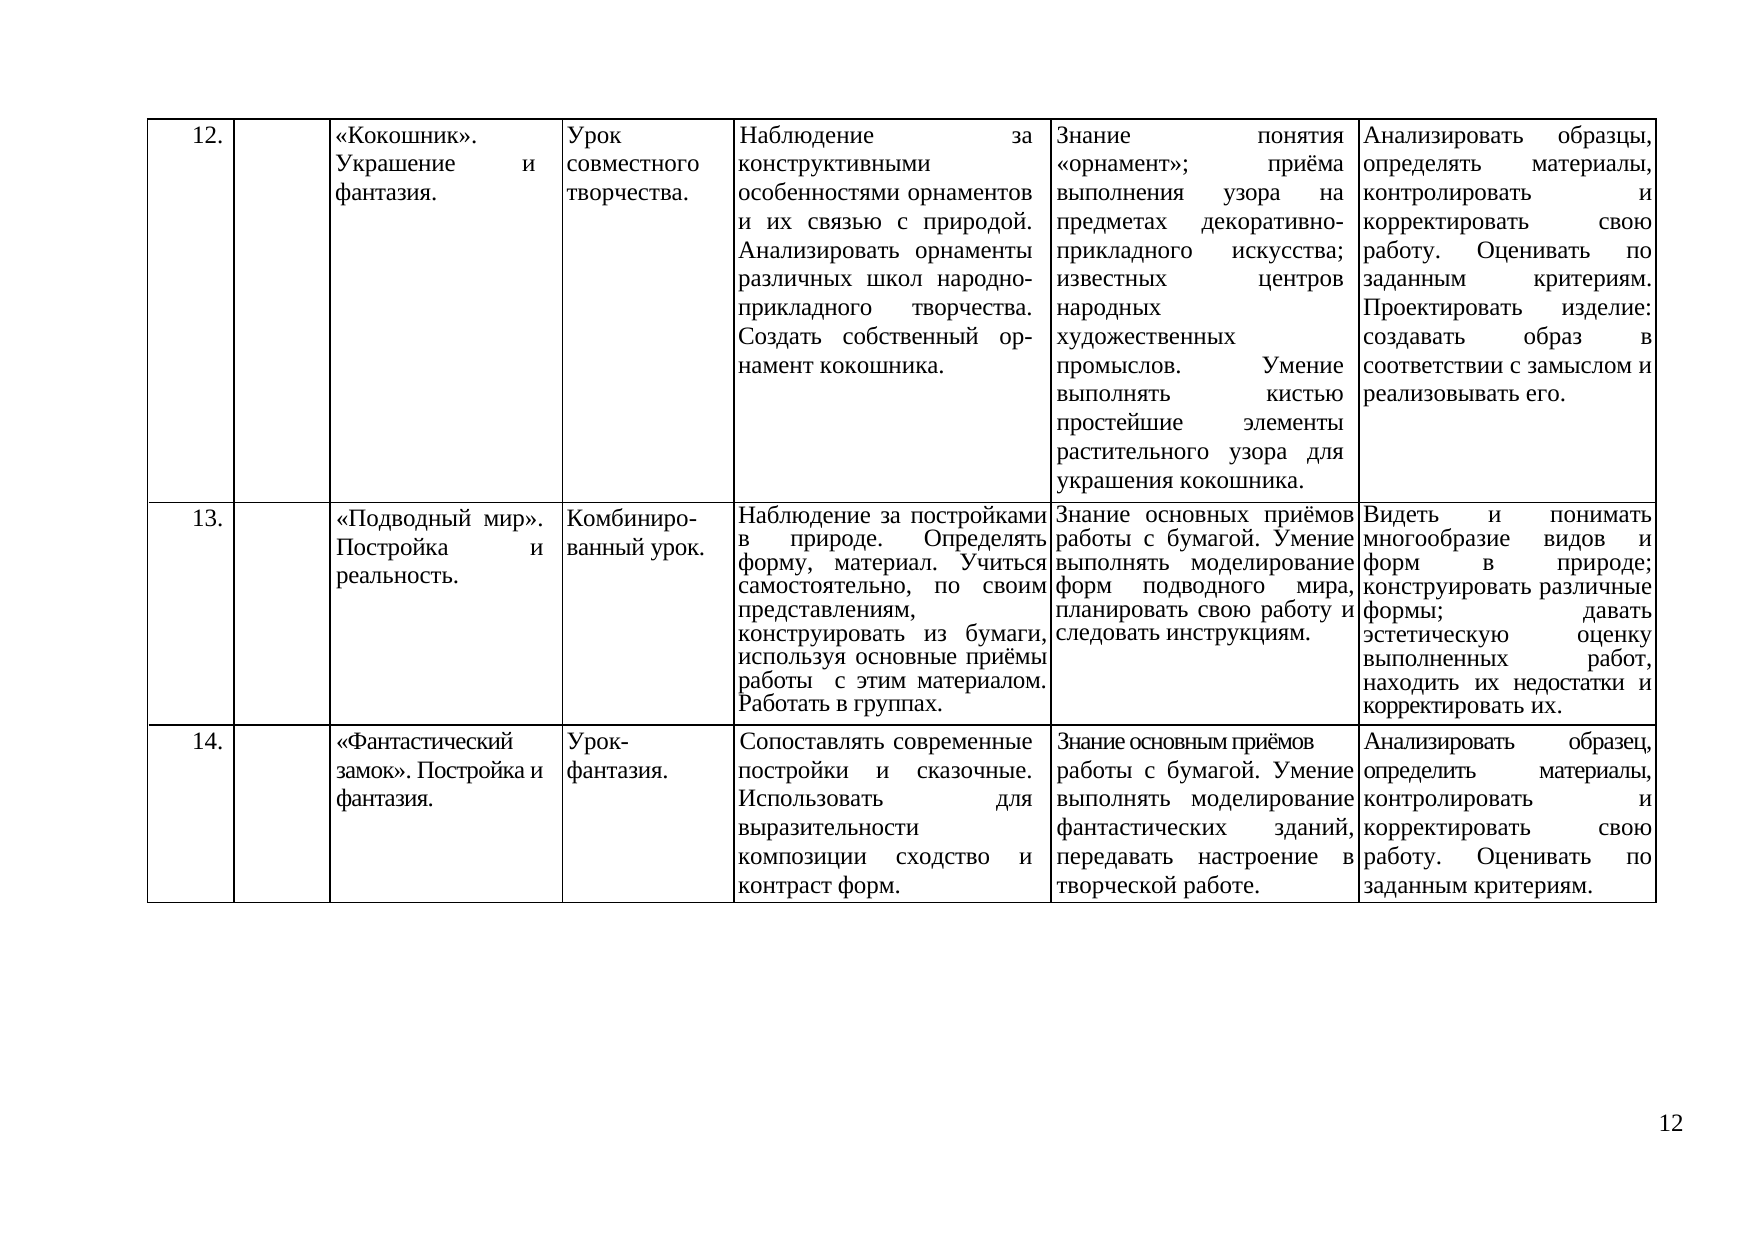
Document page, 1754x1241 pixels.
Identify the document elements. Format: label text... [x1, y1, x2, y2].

table_cell Урок совместного творчества. [563, 120, 733, 502]
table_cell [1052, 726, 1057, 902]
table_cell [148, 725, 233, 902]
table_cell Наблюдение за постройками в природе. Определять форму, материал. Учиться самостоятельно, по своим представлениям, конструировать из бумаги, используя основные приёмы работы с этим материалом. Работать в группах. [735, 503, 1050, 724]
table_cell [148, 120, 233, 502]
table_cell Комбинированный урок. [563, 503, 733, 724]
table_cell Наблюдение за конструктивными особенностями орнаментов и их связью с природой. Анализировать орнаменты различных школ народно-прикладного творчества. Создать собственный орнамент кокошника. [735, 120, 1050, 502]
table_cell Знание основных приёмов работы с бумагой. Умение выполнять моделирование форм подводного мира, планировать свою работу и следовать инструкциям. [1052, 503, 1358, 724]
table_cell «Фантастический замок». Постройка и фантазия. [331, 726, 562, 902]
table_cell [235, 120, 329, 502]
table_cell [148, 503, 233, 724]
table_cell [235, 726, 329, 902]
table_cell «Подводный мир». Постройка и реальность. [331, 503, 562, 724]
table_cell «Кокошник». Украшение и фантазия. [331, 120, 562, 502]
table_cell Знание понятия «орнамент»; приёма выполнения узора на предметах декоративно-прикладного искусства; известных центров народных художественных промыслов. Умение выполнять кистью простейшие элементы растительного узора для украшения кокошника. [1052, 120, 1358, 502]
table_cell [235, 503, 329, 724]
table_cell Анализировать образцы, определять материалы, контролировать и корректировать свою работу. Оценивать по заданным критериям. Проектировать изделие: создавать образ в соответствии с замыслом и реализовывать его. [1360, 120, 1655, 502]
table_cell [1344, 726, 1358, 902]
table_cell Урок-фантазия. [563, 726, 733, 902]
table_cell Сопоставлять современные постройки и сказочные. Использовать для выразительности композиции сходство и контраст форм. [735, 726, 1050, 902]
